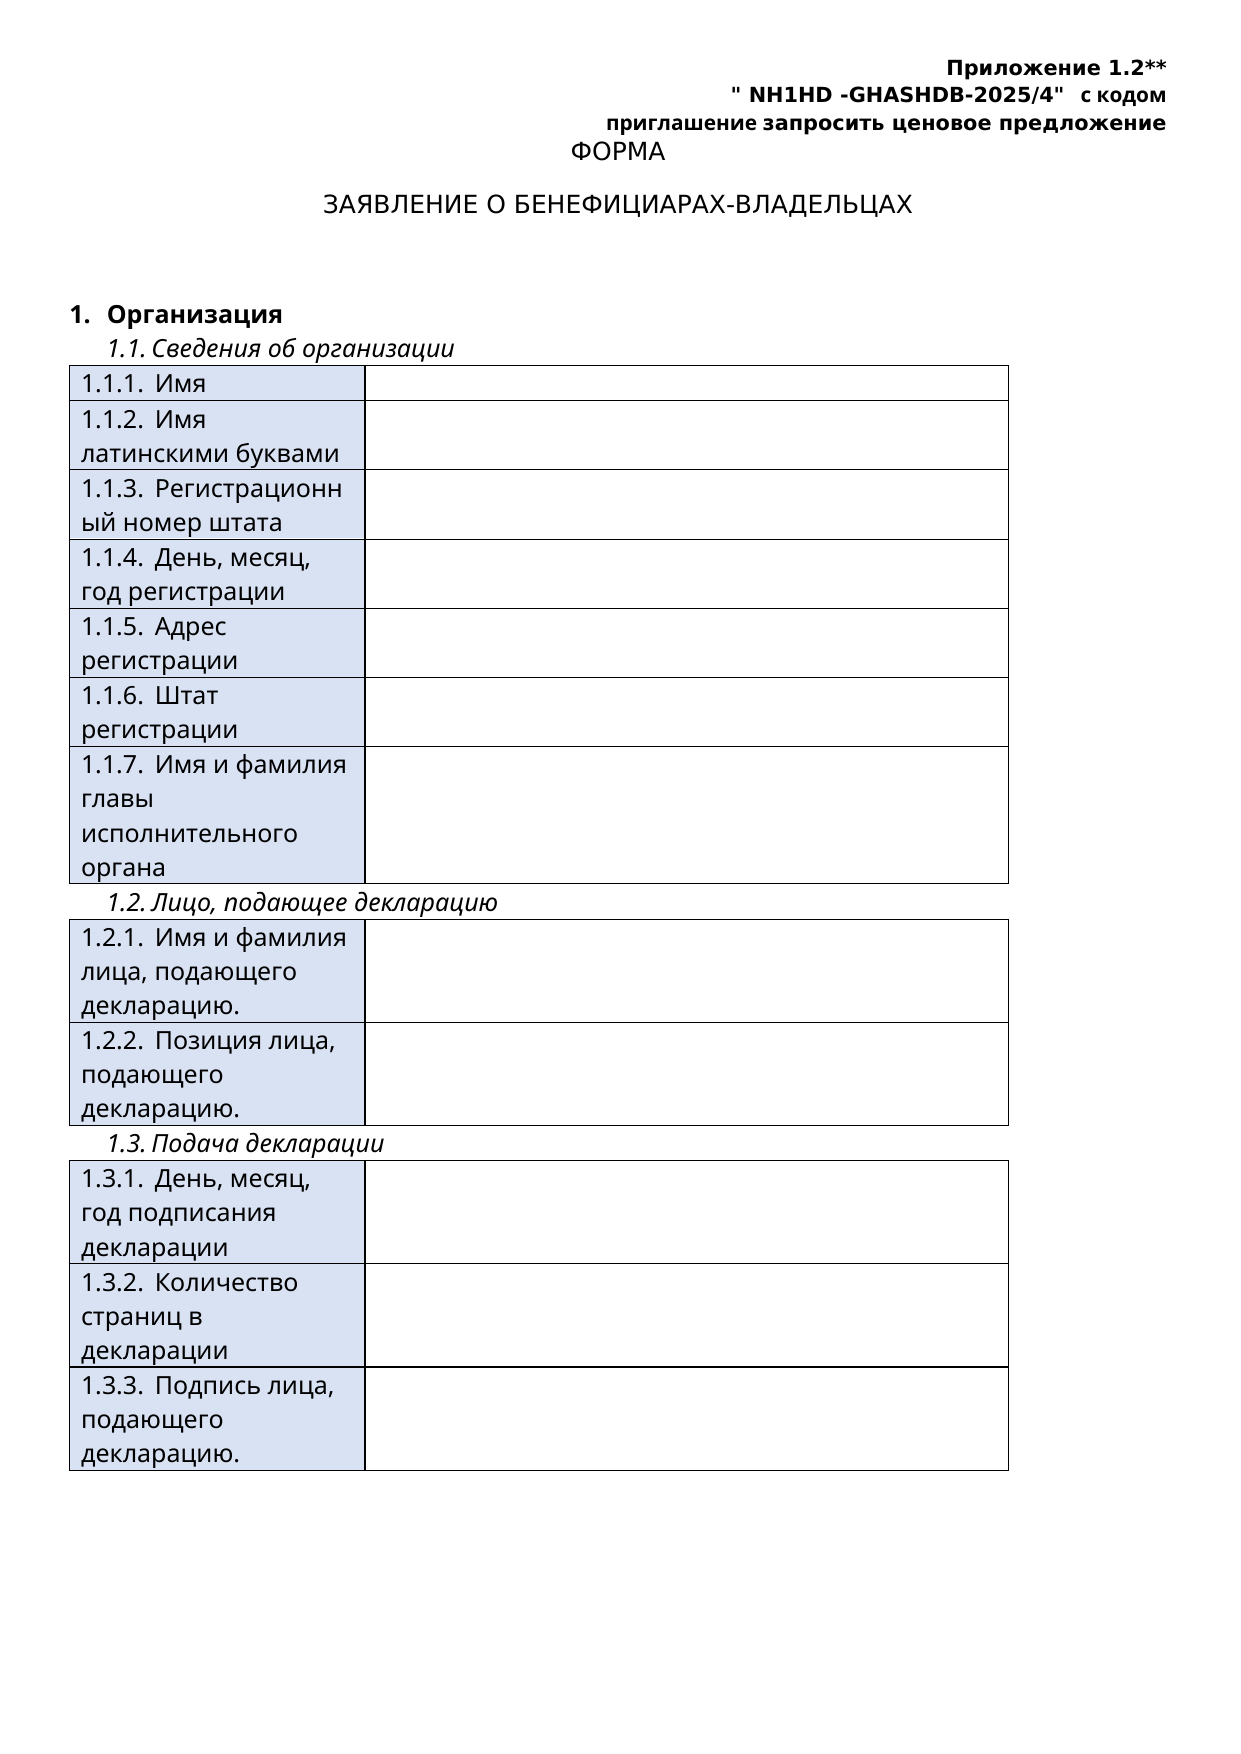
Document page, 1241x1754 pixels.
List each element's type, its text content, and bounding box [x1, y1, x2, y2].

table_cell [366, 470, 1008, 538]
table_cell [366, 540, 1008, 608]
table_cell [366, 678, 1008, 746]
table_cell [366, 401, 1008, 469]
table_cell День, месяц, год регистрации [70, 540, 364, 608]
table_header [366, 1161, 1008, 1263]
table_cell [366, 1368, 1008, 1470]
list Сведения об организации [106, 331, 1167, 365]
table_cell Имя латинскими буквами [70, 401, 364, 469]
table_cell Подпись лица, подающего декларацию. [70, 1368, 364, 1470]
table_cell [366, 609, 1008, 677]
text ФОРМА [69, 137, 1167, 166]
table_header [366, 920, 1008, 1022]
table_header [366, 366, 1008, 400]
list Подача декларации [106, 1126, 1167, 1160]
table_cell [366, 747, 1008, 883]
table_header Имя и фамилия лица, подающего декларацию. [70, 920, 364, 1022]
table_cell Количество страниц в декларации [70, 1264, 364, 1366]
text приглашение запросить ценовое предложение [69, 108, 1167, 137]
table_cell Регистрационный номер штата [70, 470, 364, 538]
table_cell [366, 1023, 1008, 1125]
text Приложение 1.2** [69, 56, 1167, 80]
text " NH1HD -GHASHDB-2025/4" с кодом [69, 80, 1167, 108]
table_header Имя [70, 366, 364, 400]
list Организация [69, 297, 1167, 331]
table_header День, месяц, год подписания декларации [70, 1161, 364, 1263]
table_cell Штат регистрации [70, 678, 364, 746]
list Лицо, подающее декларацию [106, 884, 1167, 918]
table_cell Адрес регистрации [70, 609, 364, 677]
text ЗАЯВЛЕНИЕ О БЕНЕФИЦИАРАХ-ВЛАДЕЛЬЦАХ [69, 190, 1167, 219]
table_cell Имя и фамилия главы исполнительного органа [70, 747, 364, 883]
table_cell Позиция лица, подающего декларацию. [70, 1023, 364, 1125]
table_cell [366, 1264, 1008, 1366]
